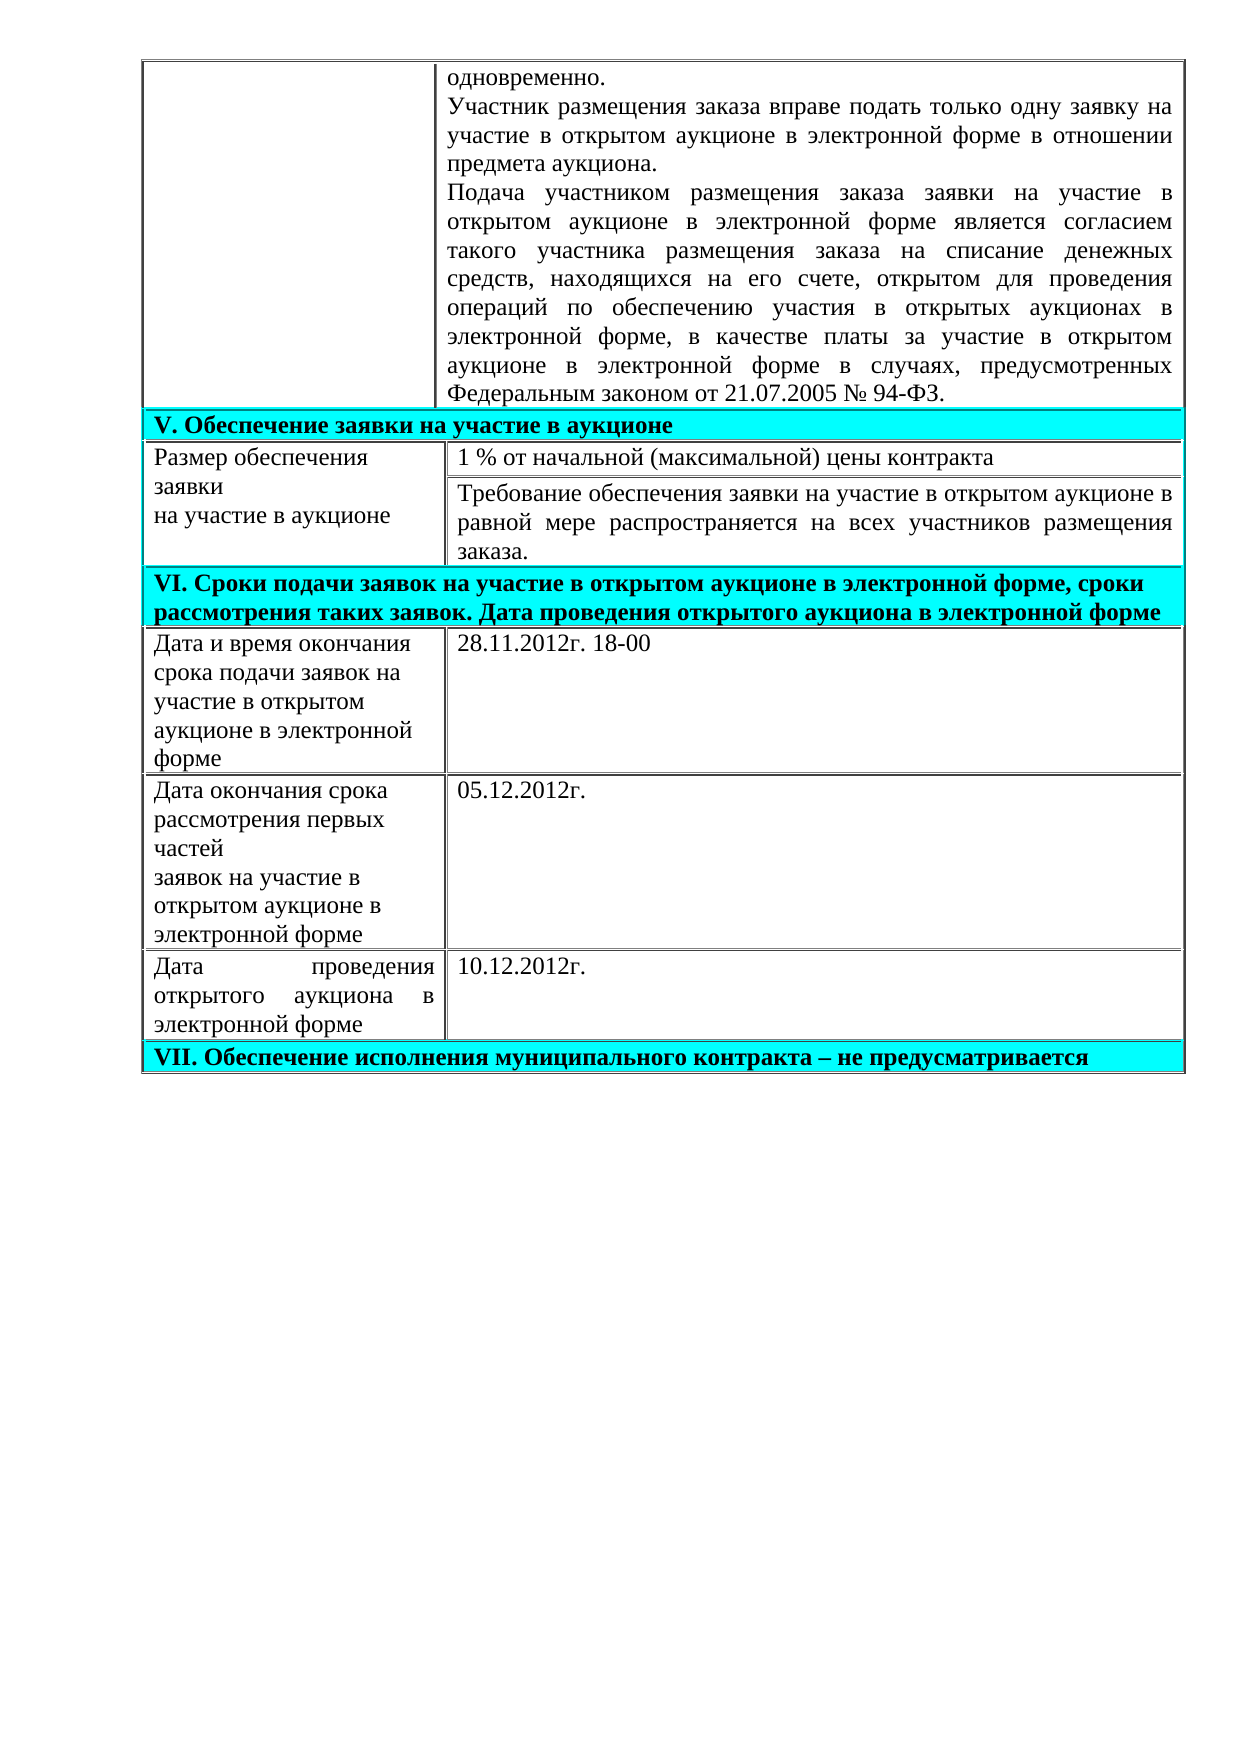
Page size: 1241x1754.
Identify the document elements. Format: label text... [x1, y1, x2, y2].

table_cell VI. Сроки подачи заявок на участие в открытом аукционе в электронной форме, сроки рассмотрения таких заявок. Дата проведения открытого аукциона в электронной форме [142, 565, 1184, 625]
table_cell Требование обеспечения заявки на участие в открытом аукционе в равной мере распространяется на всех участников размещения заказа. [448, 475, 1183, 564]
table_cell Дата и время окончания срока подачи заявок на участие в открытом аукционе в электронной форме [142, 625, 446, 772]
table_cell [436, 62, 1183, 407]
table_cell VII. Обеспечение исполнения муниципального контракта – не предусматривается [144, 1039, 1183, 1071]
table_cell 28.11.2012г. 18-00 [446, 625, 1184, 772]
table_cell Дата окончания срока рассмотрения первых частей заявок на участие в открытом аукционе в электронной форме [144, 772, 445, 948]
table_cell 05.12.2012г. [448, 772, 1183, 948]
table_cell Размер обеспечения заявки на участие в аукционе [142, 439, 446, 564]
table_cell V. Обеспечение заявки на участие в аукционе [144, 407, 1183, 439]
table_cell 1 % от начальной (максимальной) цены контракта [446, 439, 1184, 475]
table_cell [144, 62, 436, 407]
table_cell 10.12.2012г. [448, 948, 1183, 1039]
table_cell Дата проведения открытого аукциона в электронной форме [144, 948, 445, 1039]
